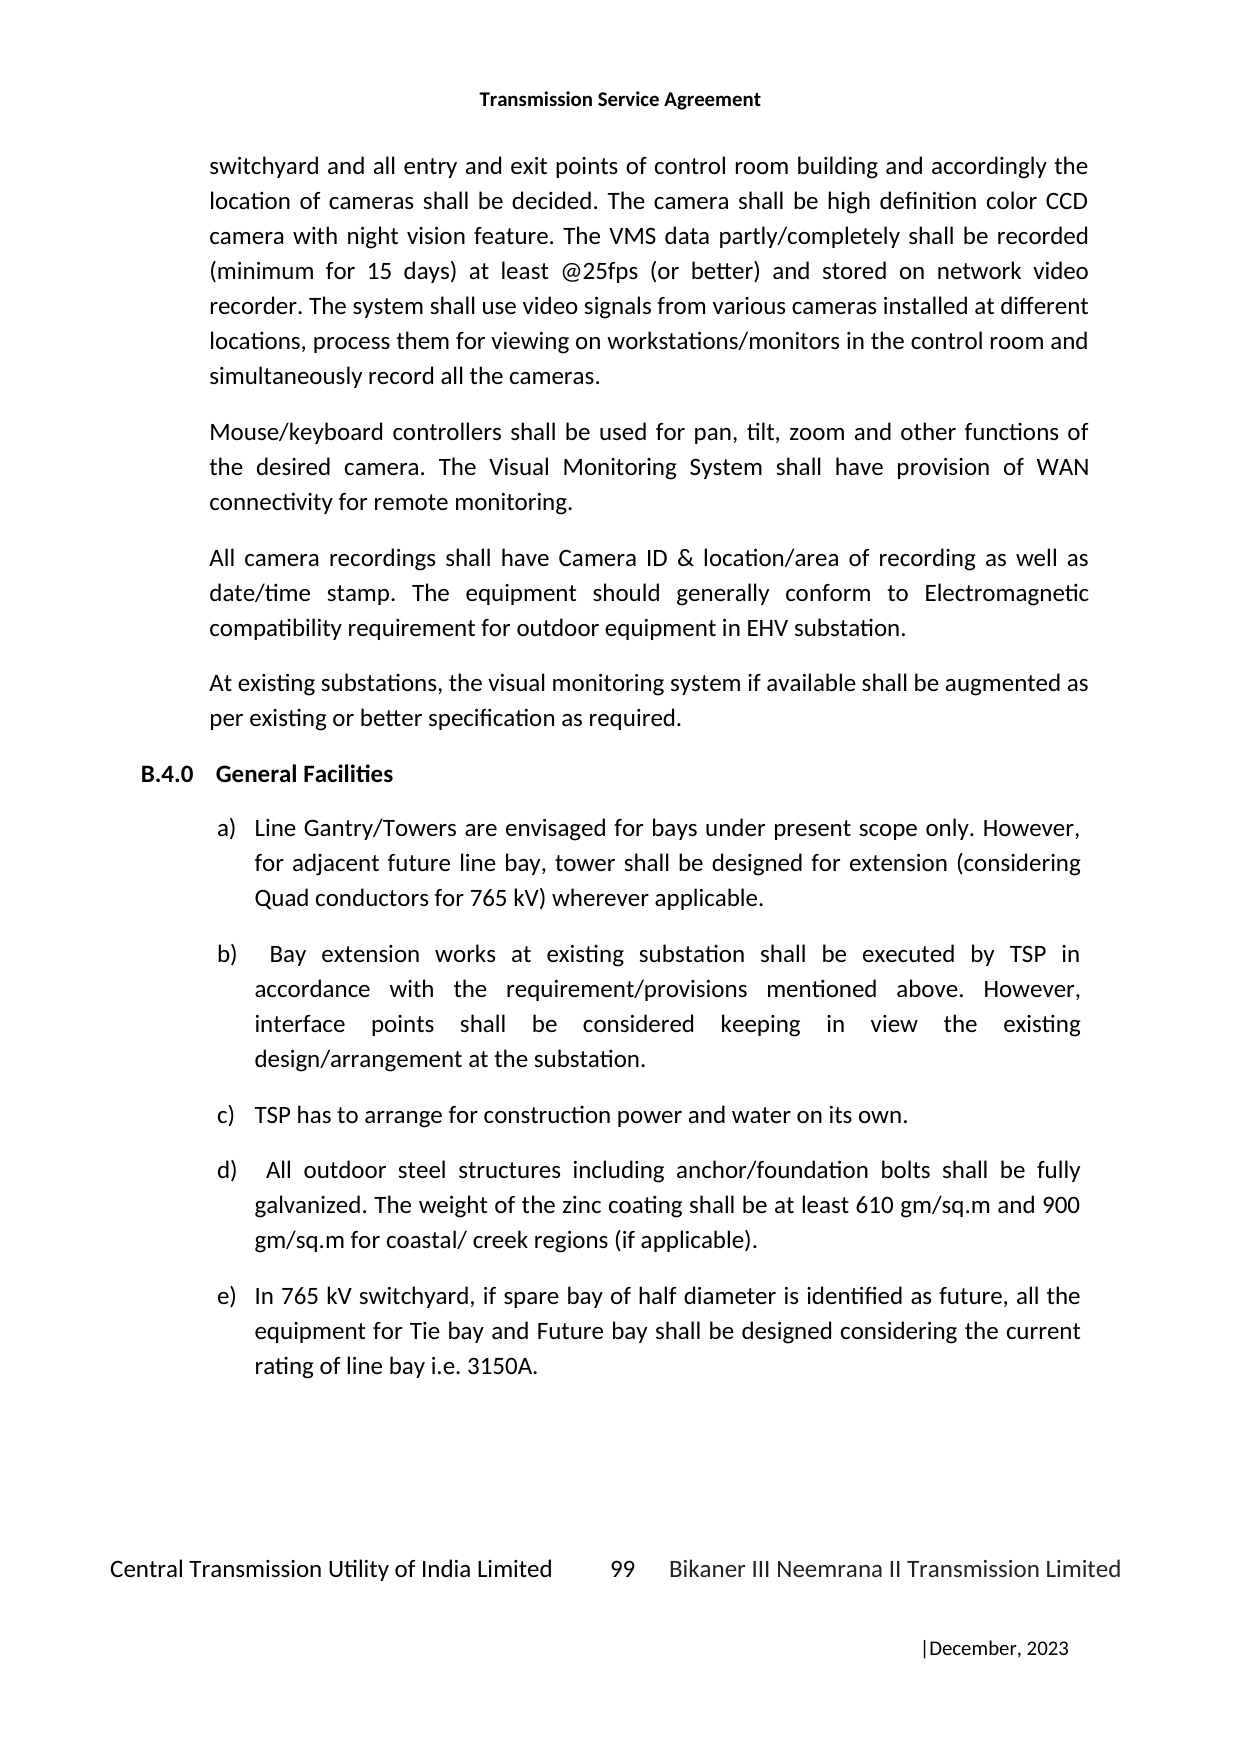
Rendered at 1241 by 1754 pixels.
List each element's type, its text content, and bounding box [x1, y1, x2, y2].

list Line Gantry/Towers are envisaged for bays under present scope only. However, for adjacent future line bay, tower shall be designed for extension (considering Quad conductors for 765 kV) wherever applicable. [217, 812, 1082, 913]
list Mouse/keyboard controllers shall be used for pan, tilt, zoom and other functions of the desired camera. The Visual Monitoring System shall have provision of WAN connectivity for remote monitoring. [209, 416, 1090, 516]
list In 765 kV switchyard, if spare bay of half diameter is identified as future, all the equipment for Tie bay and Future bay shall be designed considering the current rating of line bay i.e. 3150A. [217, 1280, 1082, 1381]
list At existing substations, the visual monitoring system if available shall be augmented as per existing or better specification as required. [209, 667, 1090, 733]
text B.4.0 General Facilities [141, 758, 1090, 789]
list TSP has to arrange for construction power and water on its own. [217, 1099, 1082, 1129]
list Bay extension works at existing substation shall be executed by TSP in accordance with the requirement/provisions mentioned above. However, interface points shall be considered keeping in view the existing design/arrangement at the substation. [217, 938, 1082, 1073]
list All outdoor steel structures including anchor/foundation bolts shall be fully galvanized. The weight of the zinc coating shall be at least 610 gm/sq.m and 900 gm/sq.m for coastal/ creek regions (if applicable). [217, 1154, 1082, 1255]
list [209, 150, 1090, 391]
list All camera recordings shall have Camera ID & location/area of recording as well as date/time stamp. The equipment should generally conform to Electromagnetic compatibility requirement for outdoor equipment in EHV substation. [209, 542, 1090, 642]
